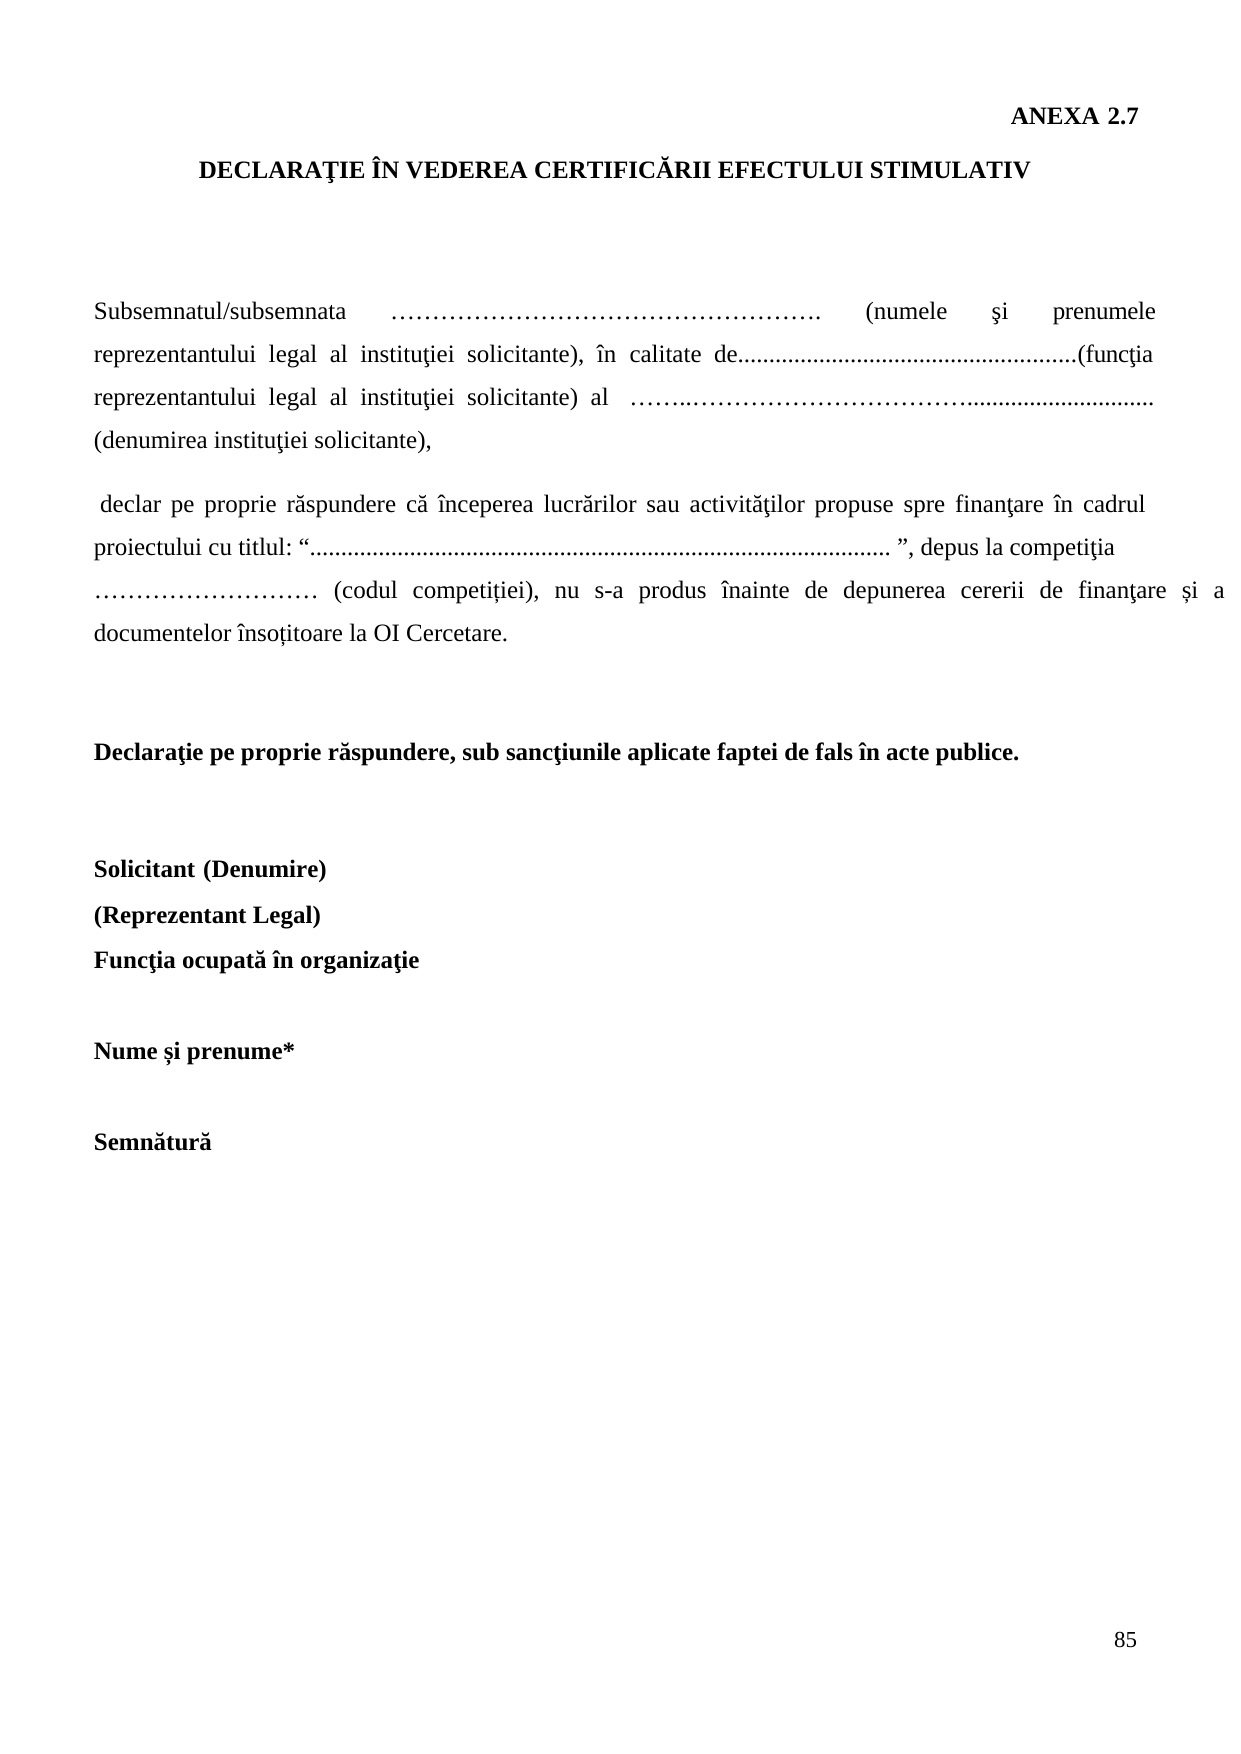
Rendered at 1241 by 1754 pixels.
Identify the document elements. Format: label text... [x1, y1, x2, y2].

text (denumirea instituţiei solicitante), [94, 425, 1226, 454]
text Semnătură [94, 1127, 1226, 1156]
subtitle Declaraţie pe proprie răspundere, sub sancţiunile aplicate faptei de fals în acte publice. [94, 737, 1226, 766]
text reprezentantului legal al instituţiei solicitante) al ……..…………………………….............................. [94, 382, 1226, 411]
text Subsemnatul/subsemnata ……………………………………………. (numele şi prenumele reprezentantului legal al instituţiei solicitante), în calitate de (funcţia [94, 296, 1156, 368]
subtitle ANEXA 2.7 DECLARAŢIE ÎN VEDEREA CERTIFICĂRII EFECTULUI STIMULATIV [199, 101, 1139, 184]
text ……………………… (codul competiției), nu s-a produs înainte de depunerea cererii de finanţare și a documentelor însoțitoare la OI Cercetare. [94, 575, 1226, 647]
text declar pe proprie răspundere că începerea lucrărilor sau activităţilor propuse spre finanţare în cadrul proiectului cu titlul: “............................................................................................. ”, depus la competiţia [94, 489, 1146, 561]
text Nume și prenume* [94, 1036, 1226, 1065]
text Solicitant (Denumire) (Reprezentant Legal) [94, 854, 327, 929]
text Funcţia ocupată în organizaţie [94, 945, 1226, 974]
